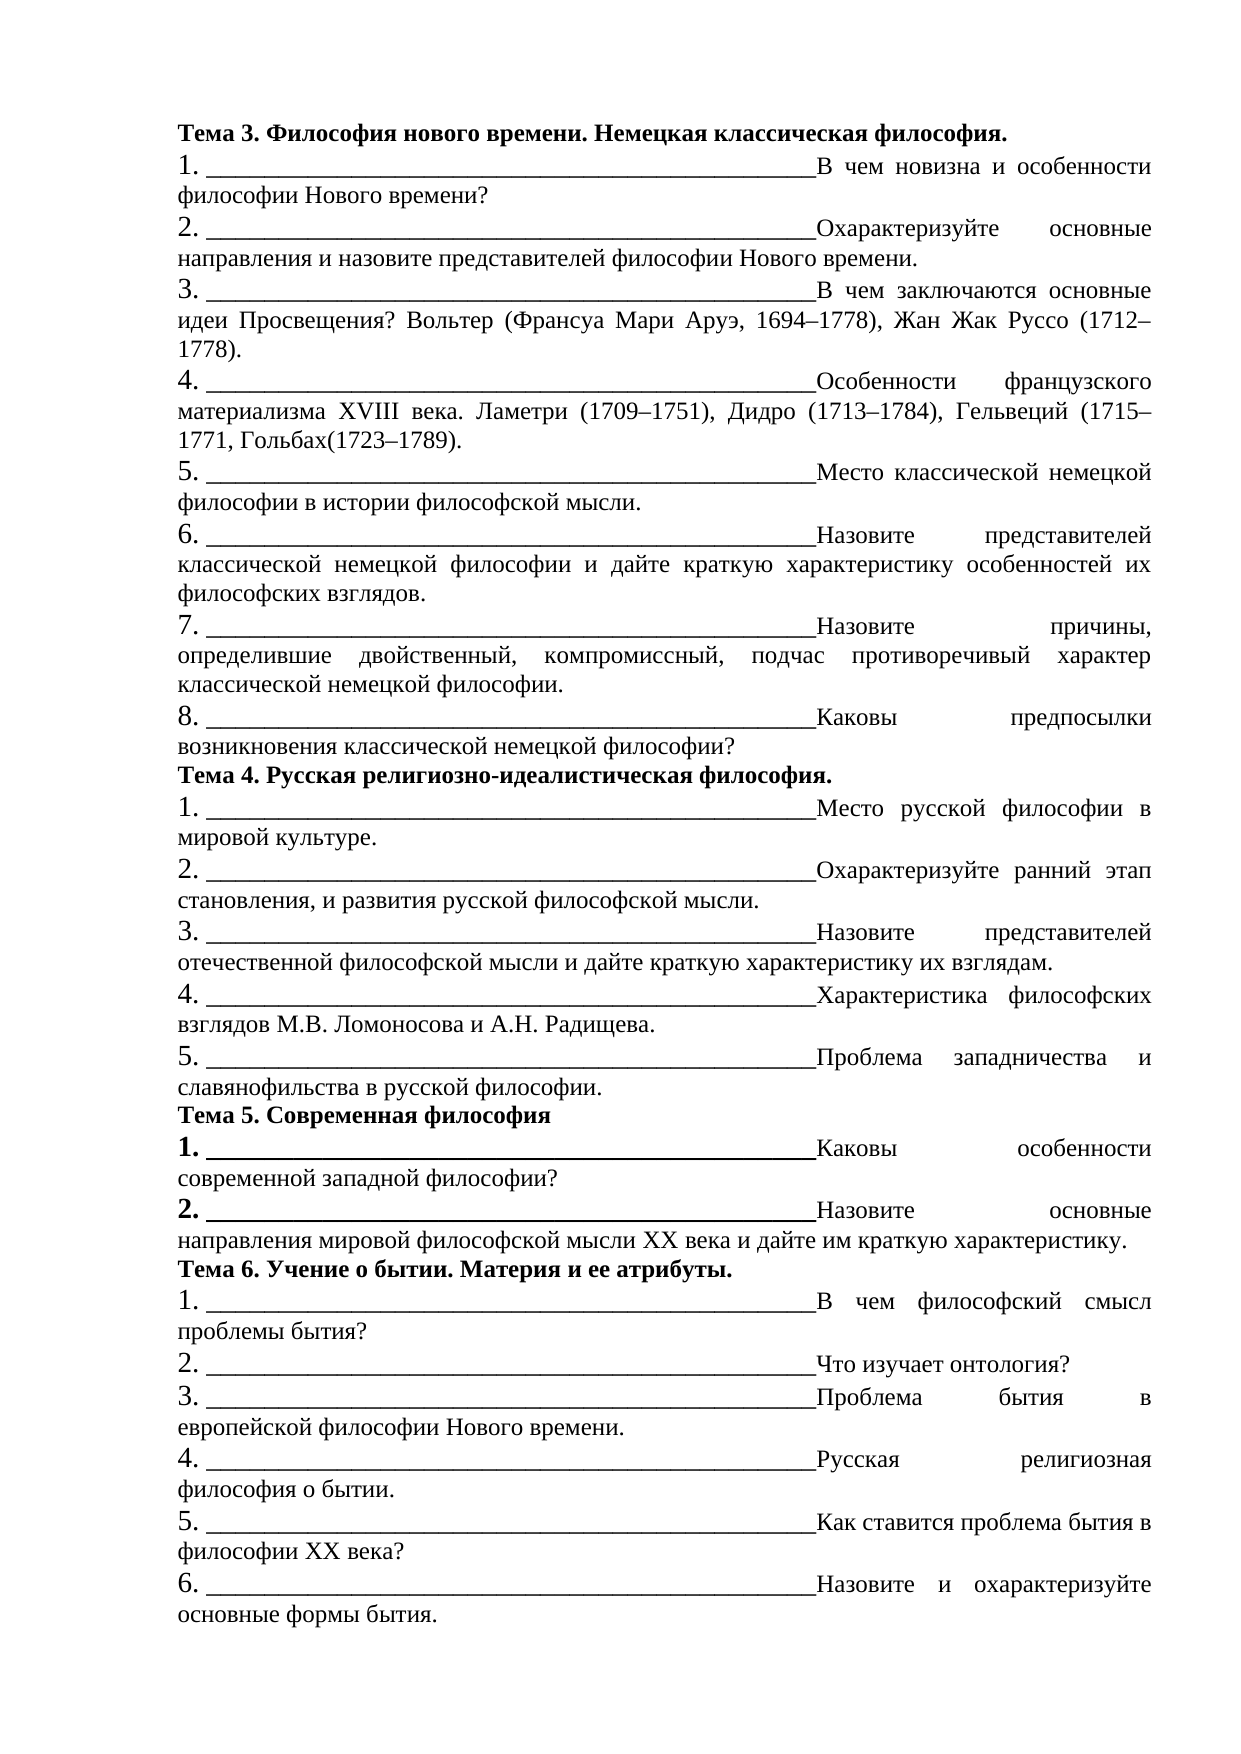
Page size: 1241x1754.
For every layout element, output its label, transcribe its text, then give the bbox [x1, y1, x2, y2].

text Тема 4. Русская религиозно-идеалистическая философия. [177, 760, 1152, 789]
list Проблема западничества и славянофильства в русской философии. [177, 1038, 1152, 1100]
list Назовите основные направления мировой философской мысли XX века и дайте им краткую характеристику. [177, 1191, 1152, 1254]
list Как ставится проблема бытия в философии XX века? [177, 1503, 1152, 1565]
list В чем философский смысл проблемы бытия? [177, 1282, 1152, 1345]
list Назовите представителей отечественной философской мысли и дайте краткую характеристику их взглядам. [177, 913, 1152, 976]
list Охарактеризуйте основные направления и назовите представителей философии Нового времени. [177, 209, 1152, 271]
list Русская религиозная философия о бытии. [177, 1441, 1152, 1503]
list Назовите причины, определившие двойственный, компромиссный, подчас противоречивый характер классической немецкой философии. [177, 607, 1152, 698]
list Что изучает онтология? [177, 1345, 1152, 1378]
list Характеристика философских взглядов М.В. Ломоносова и А.Н. Радищева. [177, 976, 1152, 1038]
text Тема 5. Современная философия [177, 1100, 1152, 1129]
list Особенности французского материализма XVIII века. Ламетри (1709–1751), Дидро (1713–1784), Гельвеций (1715–1771, Гольбах(1723–1789). [177, 362, 1152, 453]
list Каковы предпосылки возникновения классической немецкой философии? [177, 698, 1152, 760]
list В чем заключаются основные идеи Просвещения? Вольтер (Франсуа Мари Аруэ, 1694–1778), Жан Жак Руссо (1712–1778). [177, 271, 1152, 362]
list Проблема бытия в европейской философии Нового времени. [177, 1378, 1152, 1441]
list Место русской философии в мировой культуре. [177, 789, 1152, 851]
list Назовите представителей классической немецкой философии и дайте краткую характеристику особенностей их философских взглядов. [177, 516, 1152, 607]
list Охарактеризуйте ранний этап становления, и развития русской философской мысли. [177, 851, 1152, 913]
list В чем новизна и особенности философии Нового времени? [177, 147, 1152, 209]
list Назовите и охарактеризуйте основные формы бытия. [177, 1565, 1152, 1627]
text Тема 3. Философия нового времени. Немецкая классическая философия. [177, 118, 1152, 147]
list Каковы особенности современной западной философии? [177, 1129, 1152, 1191]
text Тема 6. Учение о бытии. Материя и ее атрибуты. [177, 1254, 1152, 1282]
list Место классической немецкой философии в истории философской мысли. [177, 453, 1152, 516]
